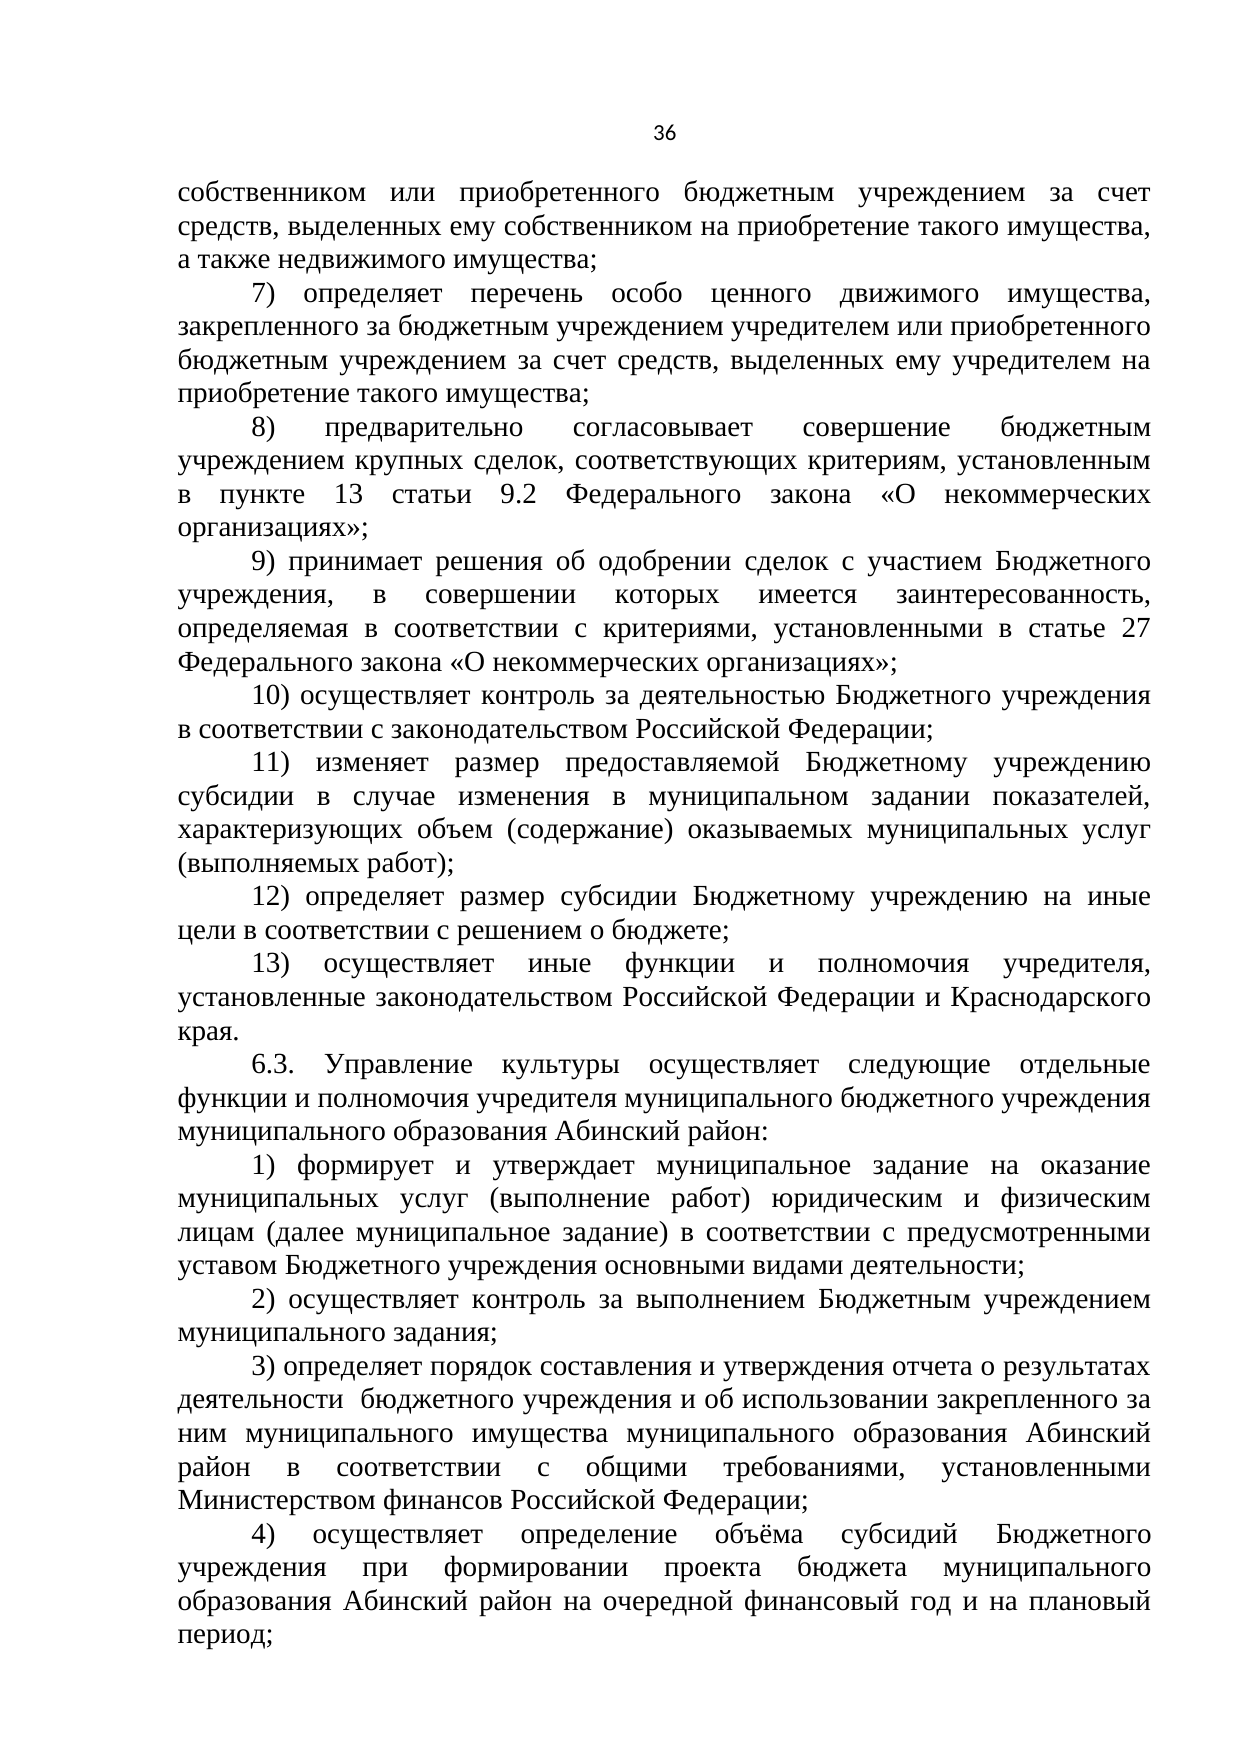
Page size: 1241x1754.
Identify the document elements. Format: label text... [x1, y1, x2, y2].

text 13) осуществляет иные функции и полномочия учредителя, установленные законодательством Российской Федерации и Краснодарского края. [177, 946, 1152, 1046]
text 7) определяет перечень особо ценного движимого имущества, закрепленного за бюджетным учреждением учредителем или приобретенного бюджетным учреждением за счет средств, выделенных ему учредителем на приобретение такого имущества; [177, 275, 1152, 409]
text 9) принимает решения об одобрении сделок с участием Бюджетного учреждения, в совершении которых имеется заинтересованность, определяемая в соответствии с критериями, установленными в статье 27 Федерального закона «О некоммерческих организациях»; [177, 543, 1152, 677]
text 3) определяет порядок составления и утверждения отчета о результатах деятельности бюджетного учреждения и об использовании закрепленного за ним муниципального имущества муниципального образования Абинский район в соответствии с общими требованиями, установленными Министерством финансов Российской Федерации; [177, 1348, 1152, 1516]
text 6.3. Управление культуры осуществляет следующие отдельные функции и полномочия учредителя муниципального бюджетного учреждения муниципального образования Абинский район: [177, 1046, 1152, 1147]
text 2) осуществляет контроль за выполнением Бюджетным учреждением муниципального задания; [177, 1281, 1152, 1348]
text 1) формирует и утверждает муниципальное задание на оказание муниципальных услуг (выполнение работ) юридическим и физическим лицам (далее муниципальное задание) в соответствии с предусмотренными уставом Бюджетного учреждения основными видами деятельности; [177, 1147, 1152, 1281]
text 12) определяет размер субсидии Бюджетному учреждению на иные цели в соответствии с решением о бюджете; [177, 878, 1152, 946]
text 10) осуществляет контроль за деятельностью Бюджетного учреждения в соответствии с законодательством Российской Федерации; [177, 677, 1152, 744]
text 11) изменяет размер предоставляемой Бюджетному учреждению субсидии в случае изменения в муниципальном задании показателей, характеризующих объем (содержание) оказываемых муниципальных услуг (выполняемых работ); [177, 744, 1152, 878]
text 8) предварительно согласовывает совершение бюджетным учреждением крупных сделок, соответствующих критериям, установленным в пункте 13 статьи 9.2 Федерального закона «О некоммерческих организациях»; [177, 409, 1152, 543]
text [177, 174, 1152, 275]
text 4) осуществляет определение объёма субсидий Бюджетного учреждения при формировании проекта бюджета муниципального образования Абинский район на очередной финансовый год и на плановый период; [177, 1516, 1152, 1650]
